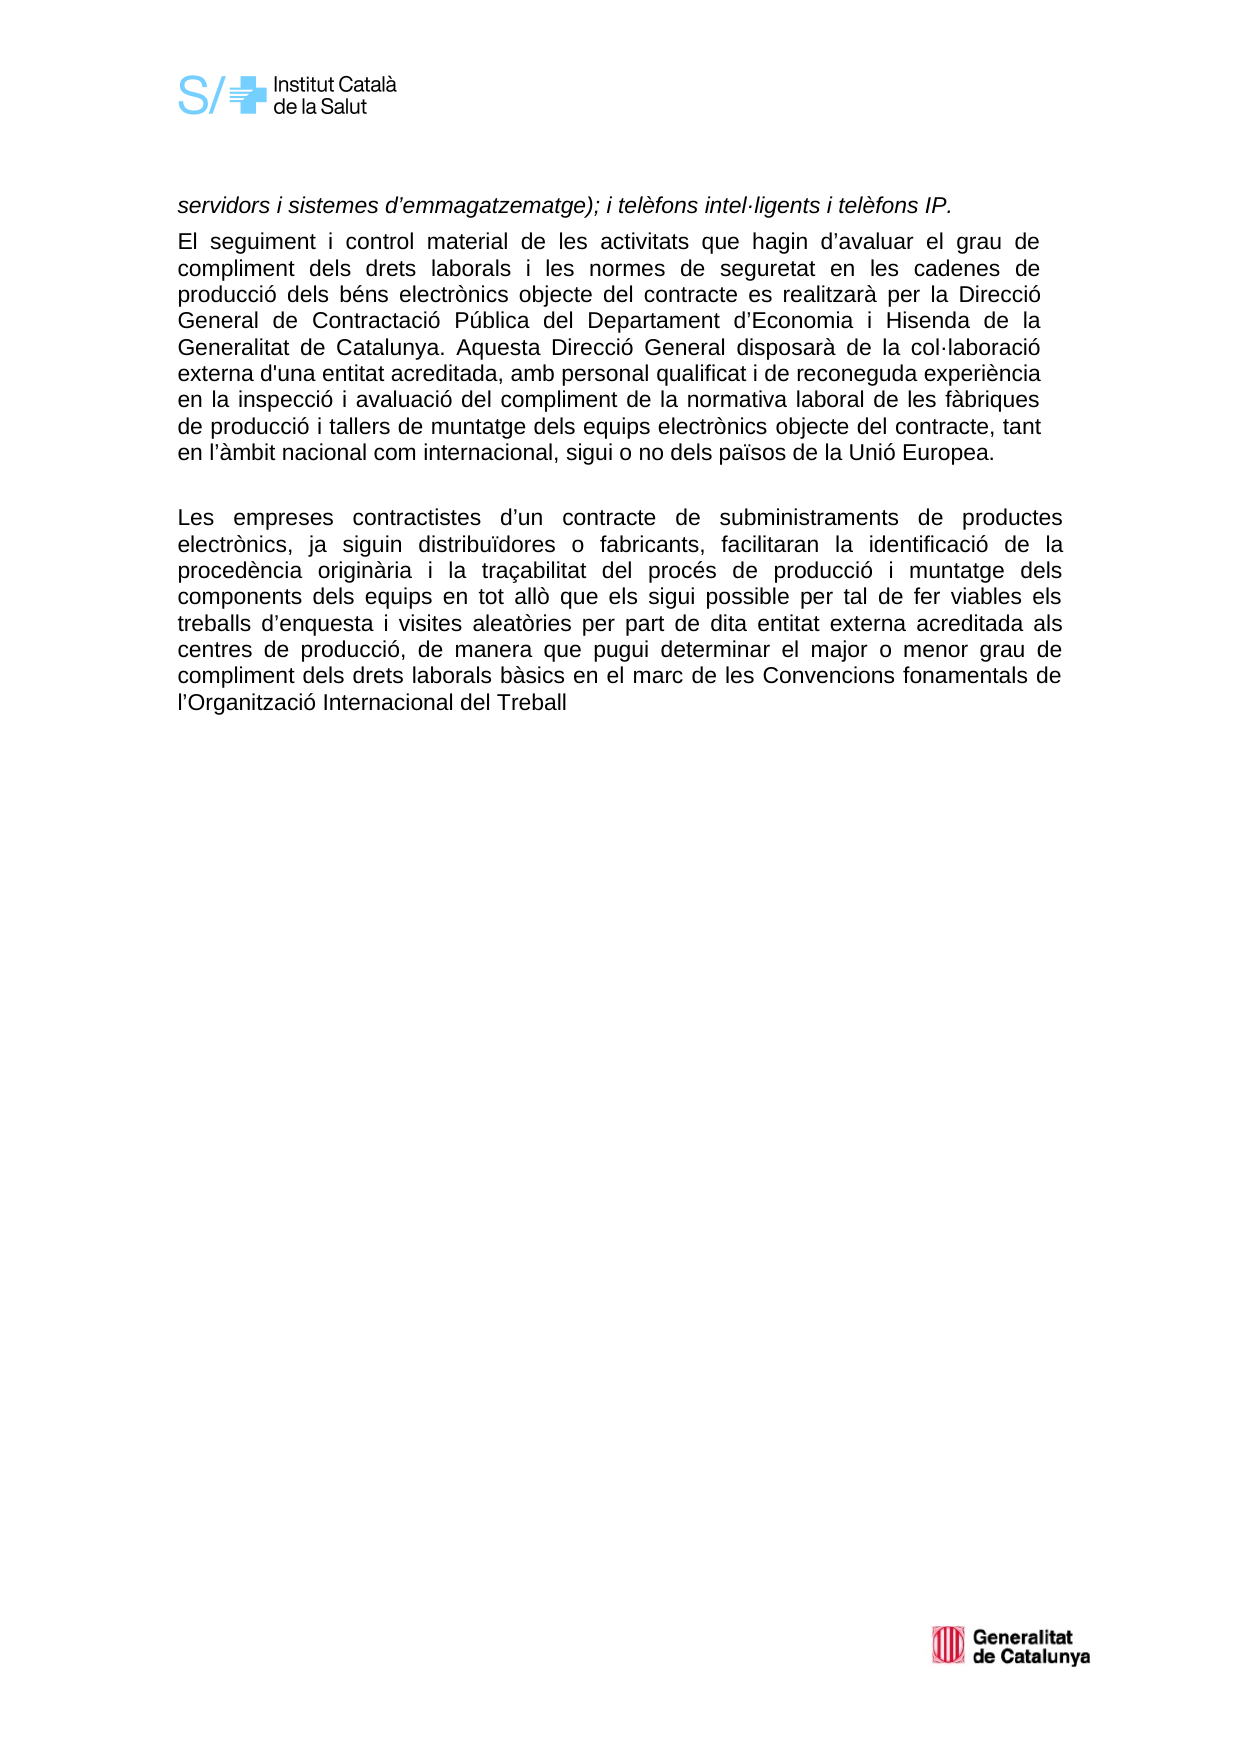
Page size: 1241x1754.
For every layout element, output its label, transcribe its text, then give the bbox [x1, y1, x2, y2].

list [177, 192, 1041, 218]
picture [893, 1619, 1129, 1672]
picture [177, 73, 399, 118]
text Les empreses contractistes d’un contracte de subministraments de productes electrònics, ja siguin distribuïdores o fabricants, facilitaran la identificació de la procedència originària i la traçabilitat del procés de producció i muntatge dels components dels equips en tot allò que els sigui possible per tal de fer viables els treballs d’enquesta i visites aleatòries per part de dita entitat externa acreditada als centres de producció, de manera que pugui determinar el major o menor grau de compliment dels drets laborals bàsics en el marc de les Convencions fonamentals de l’Organització Internacional del Treball [177, 504, 1063, 715]
list El seguiment i control material de les activitats que hagin d’avaluar el grau de compliment dels drets laborals i les normes de seguretat en les cadenes de producció dels béns electrònics objecte del contracte es realitzarà per la Direcció General de Contractació Pública del Departament d’Economia i Hisenda de la Generalitat de Catalunya. Aquesta Direcció General disposarà de la col·laboració externa d'una entitat acreditada, amb personal qualificat i de reconeguda experiència en la inspecció i avaluació del compliment de la normativa laboral de les fàbriques de producció i tallers de muntatge dels equips electrònics objecte del contracte, tant en l’àmbit nacional com internacional, sigui o no dels països de la Unió Europea. [177, 228, 1041, 465]
